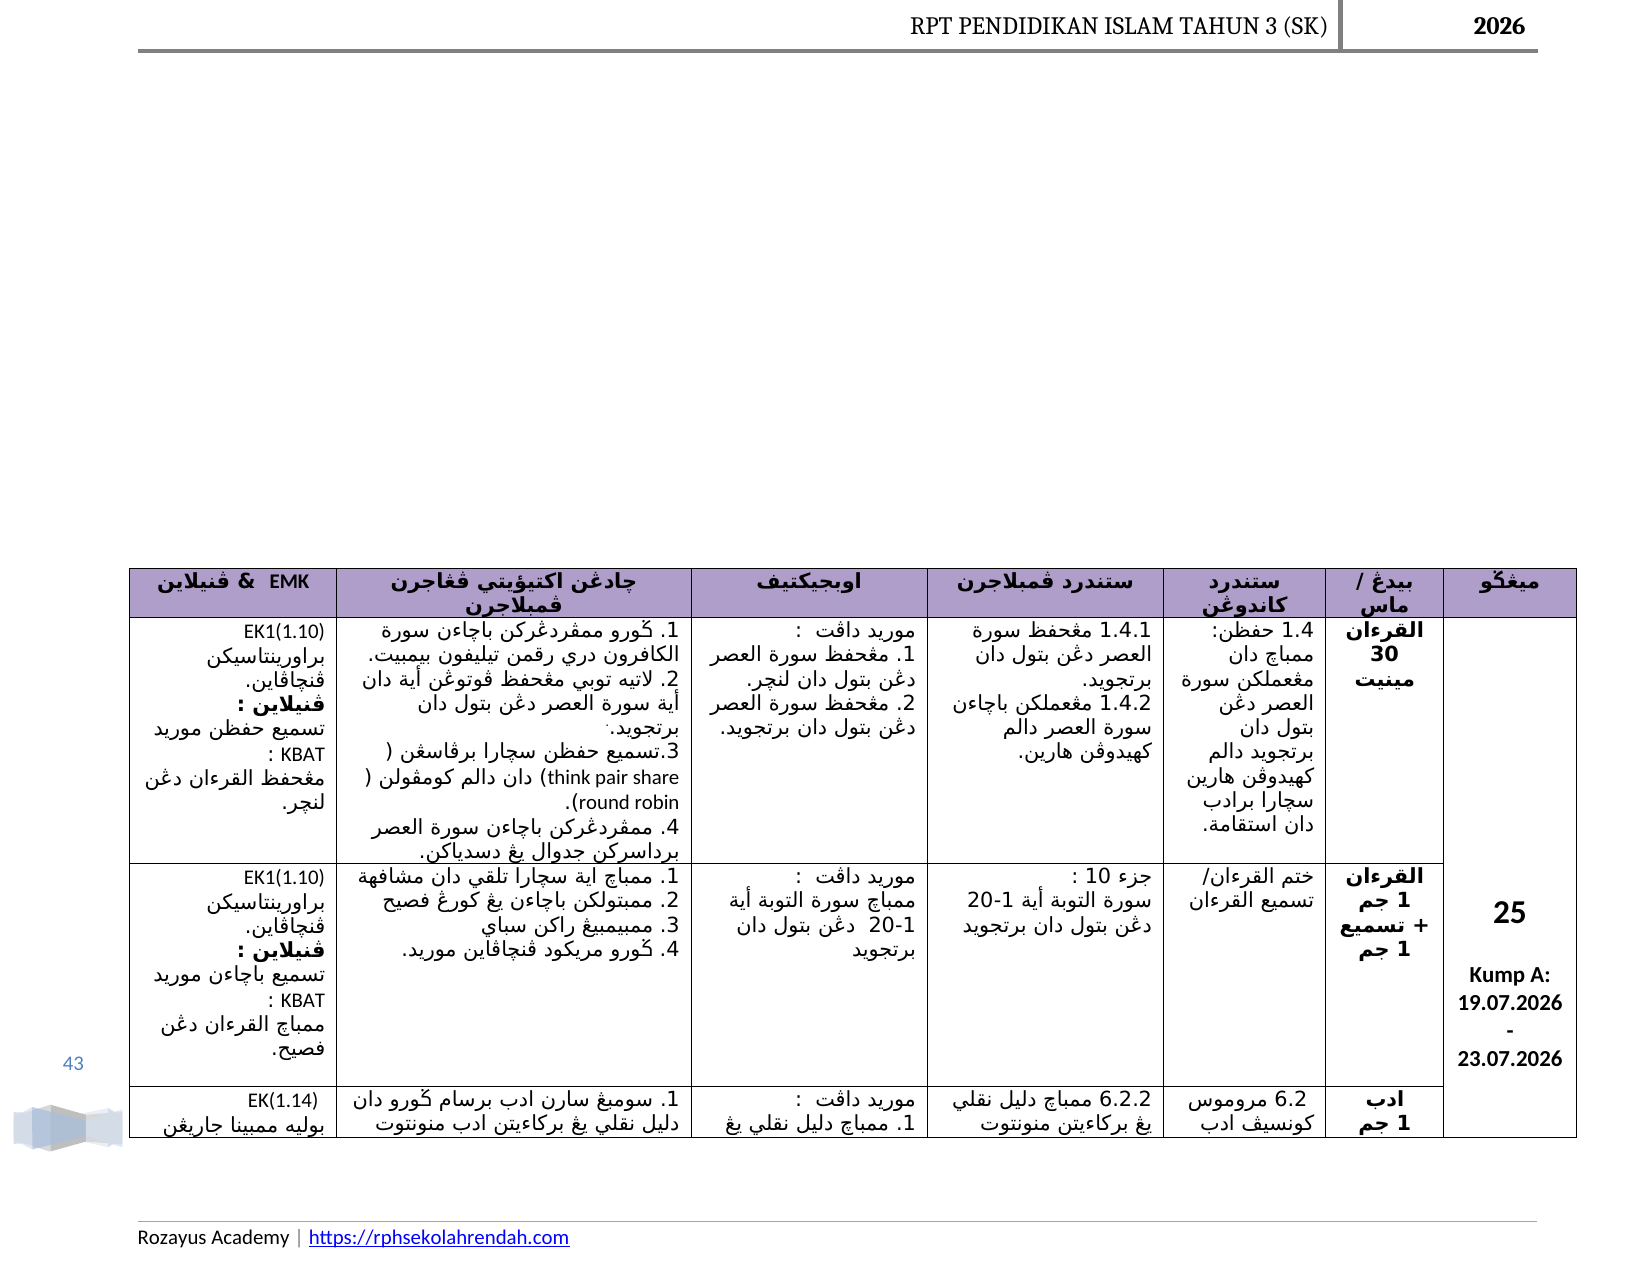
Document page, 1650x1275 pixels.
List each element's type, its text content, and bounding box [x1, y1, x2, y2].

table_header بيدڠ / ماس [1326, 569, 1443, 617]
table_cell EK1(1.10) براورينتاسيكن ڤنچاڤاين. ڤنيلاين : تسميع باچاءن موريد KBAT : ممباچ القرءان دڠن فصيح. [130, 864, 336, 1086]
table_cell 1.4.1 مڠحفظ سورة العصر دڠن بتول دان برتجويد. 1.4.2 مڠعملكن باچاءن سورة العصر دالم كهيدوڤن هارين. [928, 618, 1163, 863]
table_cell القرءان 1 جم + تسميع 1 جم [1326, 864, 1443, 1086]
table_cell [692, 1087, 927, 1137]
table_cell موريد داڤت : 1. مڠحفظ سورة العصر دڠن بتول دان لنچر. 2. مڠحفظ سورة العصر دڠن بتول دان برتجويد. [692, 618, 927, 863]
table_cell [928, 1087, 1163, 1137]
table_cell موريد داڤت : ممباچ سورة التوبة أية 1-20 دڠن بتول دان برتجويد [692, 864, 927, 1086]
table_cell ادب 1 جم [1326, 1087, 1443, 1137]
table_cell ختم القرءان/ تسميع القرءان [1164, 864, 1325, 1086]
table_cell 1.4 حفظن: ممباچ دان مڠعملكن سورة العصر دڠن بتول دان برتجويد دالم كهيدوڤن هارين سچارا برادب دان استقامة. [1164, 618, 1325, 863]
table_header اوبجيكتيف [692, 569, 927, 617]
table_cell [337, 1087, 691, 1137]
table_cell 1. ݢورو ممڤردڠركن باچاءن سورة الكافرون دري رقمن تيليفون بيمبيت. 2. لاتيه توبي مڠحفظ ڤوتوڠن أية دان أية سورة العصر دڠن بتول دان برتجويد.. 3.تسميع حفظن سچارا برڤاسڠن (think pair share) دان دالم كومڤولن (round robin). 4. ممڤردڠركن باچاءن سورة العصر برداسركن جدوال يڠ دسدياكن. [337, 618, 691, 863]
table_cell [130, 1087, 336, 1137]
table_header ستندرد كاندوڠن [1164, 569, 1325, 617]
table_header EMK & ڤنيلاين [130, 569, 336, 617]
table_header ميڠݢو [1444, 569, 1576, 617]
table_cell القرءان 30 مينيت [1326, 618, 1443, 863]
table_cell 1. ممباچ اية سچارا تلقي دان مشافهة 2. ممبتولكن باچاءن يڠ كورڠ فصيح 3. ممبيمبيڠ راكن سباي 4. ݢورو مريكود ڤنچاڤاين موريد. [337, 864, 691, 1086]
table_header ستندرد ڤمبلاجرن [928, 569, 1163, 617]
table_cell جزء 10 : سورة التوبة أية 1-20 دڠن بتول دان برتجويد [928, 864, 1163, 1086]
table_header چادڠن اكتيؤيتي ڤڠاجرن ڤمبلاجرن [337, 569, 691, 617]
table_cell EK1(1.10) براورينتاسيكن ڤنچاڤاين. ڤنيلاين : تسميع حفظن موريد KBAT : مڠحفظ القرءان دڠن لنچر. [130, 618, 336, 863]
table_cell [1164, 1087, 1325, 1137]
table_cell 25 Kump A: 19.07.2026-23.07.2026 Kump B: 20.07.2026-24.07.2026 [1444, 618, 1576, 1137]
